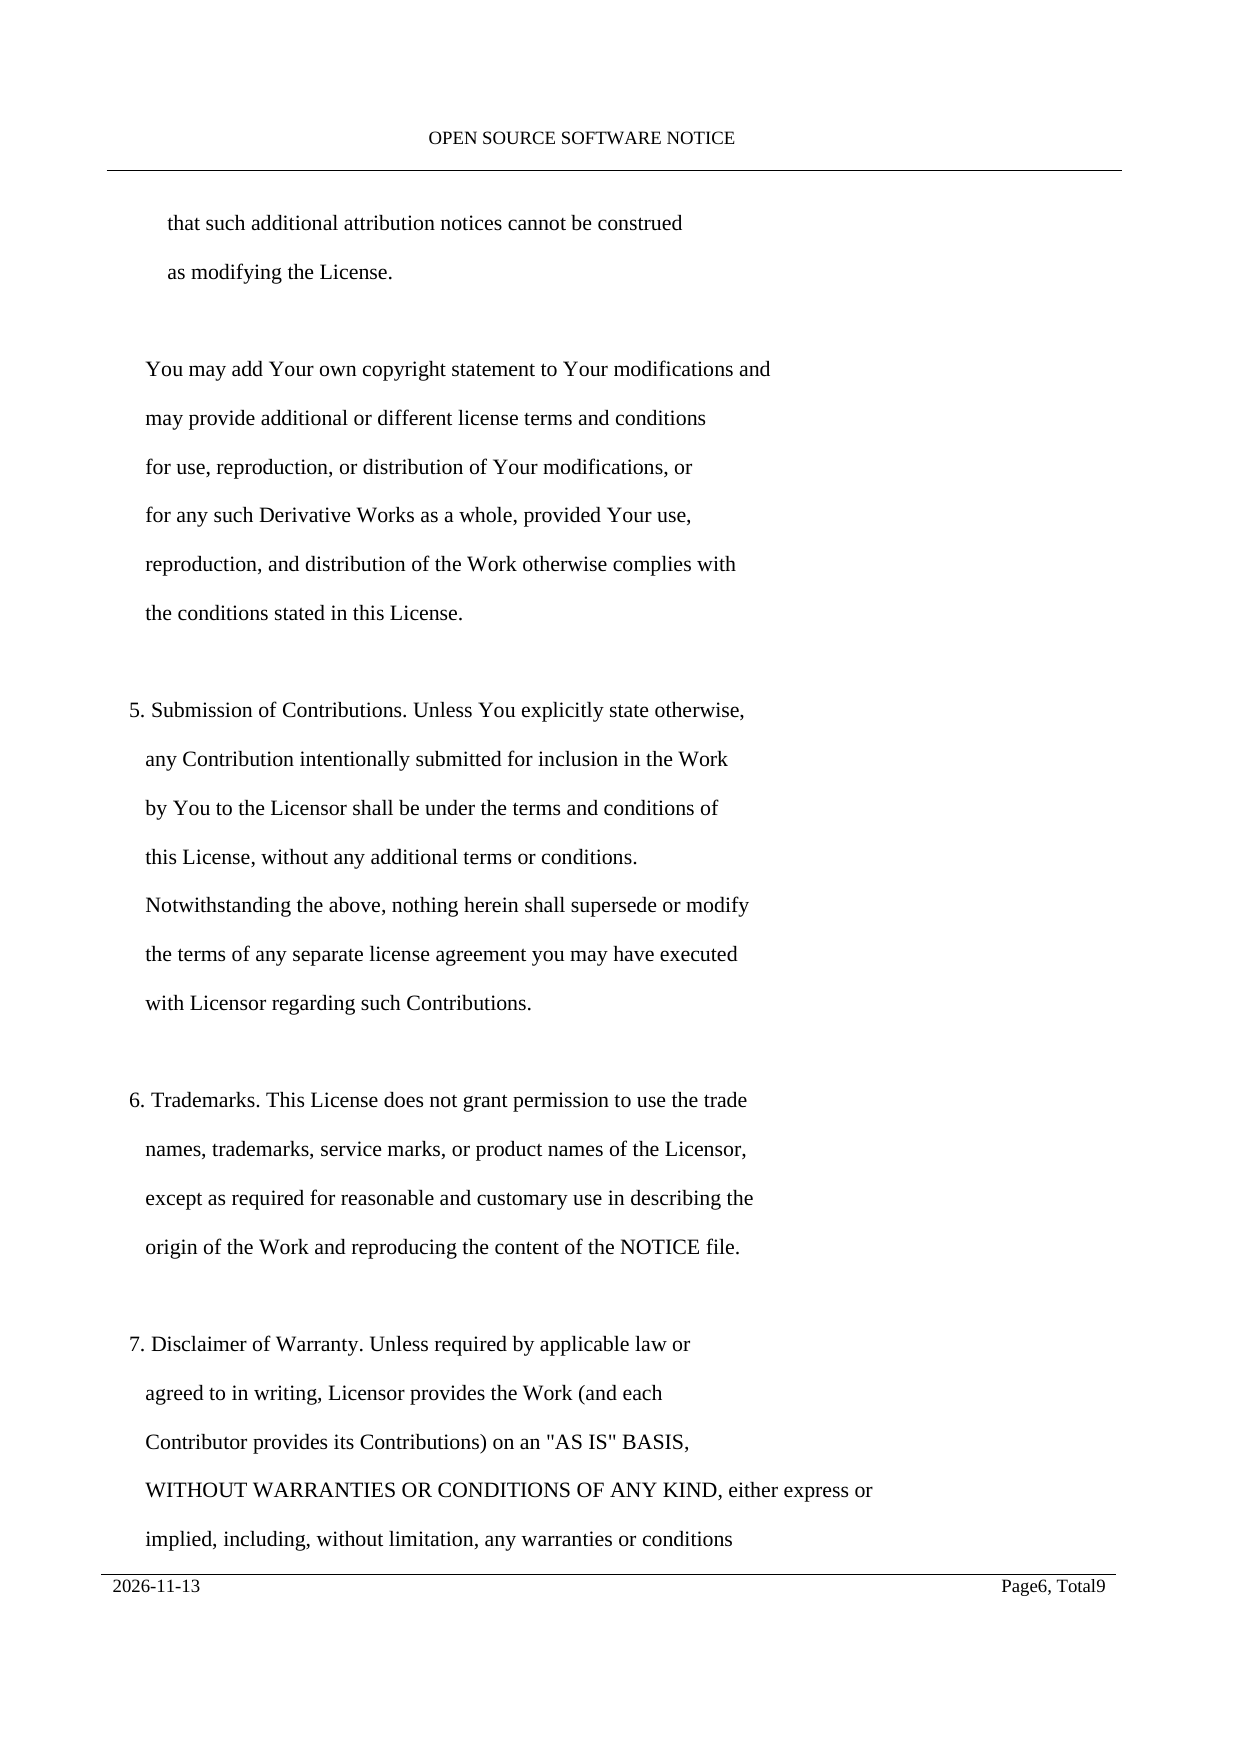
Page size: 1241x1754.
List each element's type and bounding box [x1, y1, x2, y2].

text [112, 206, 1128, 1555]
